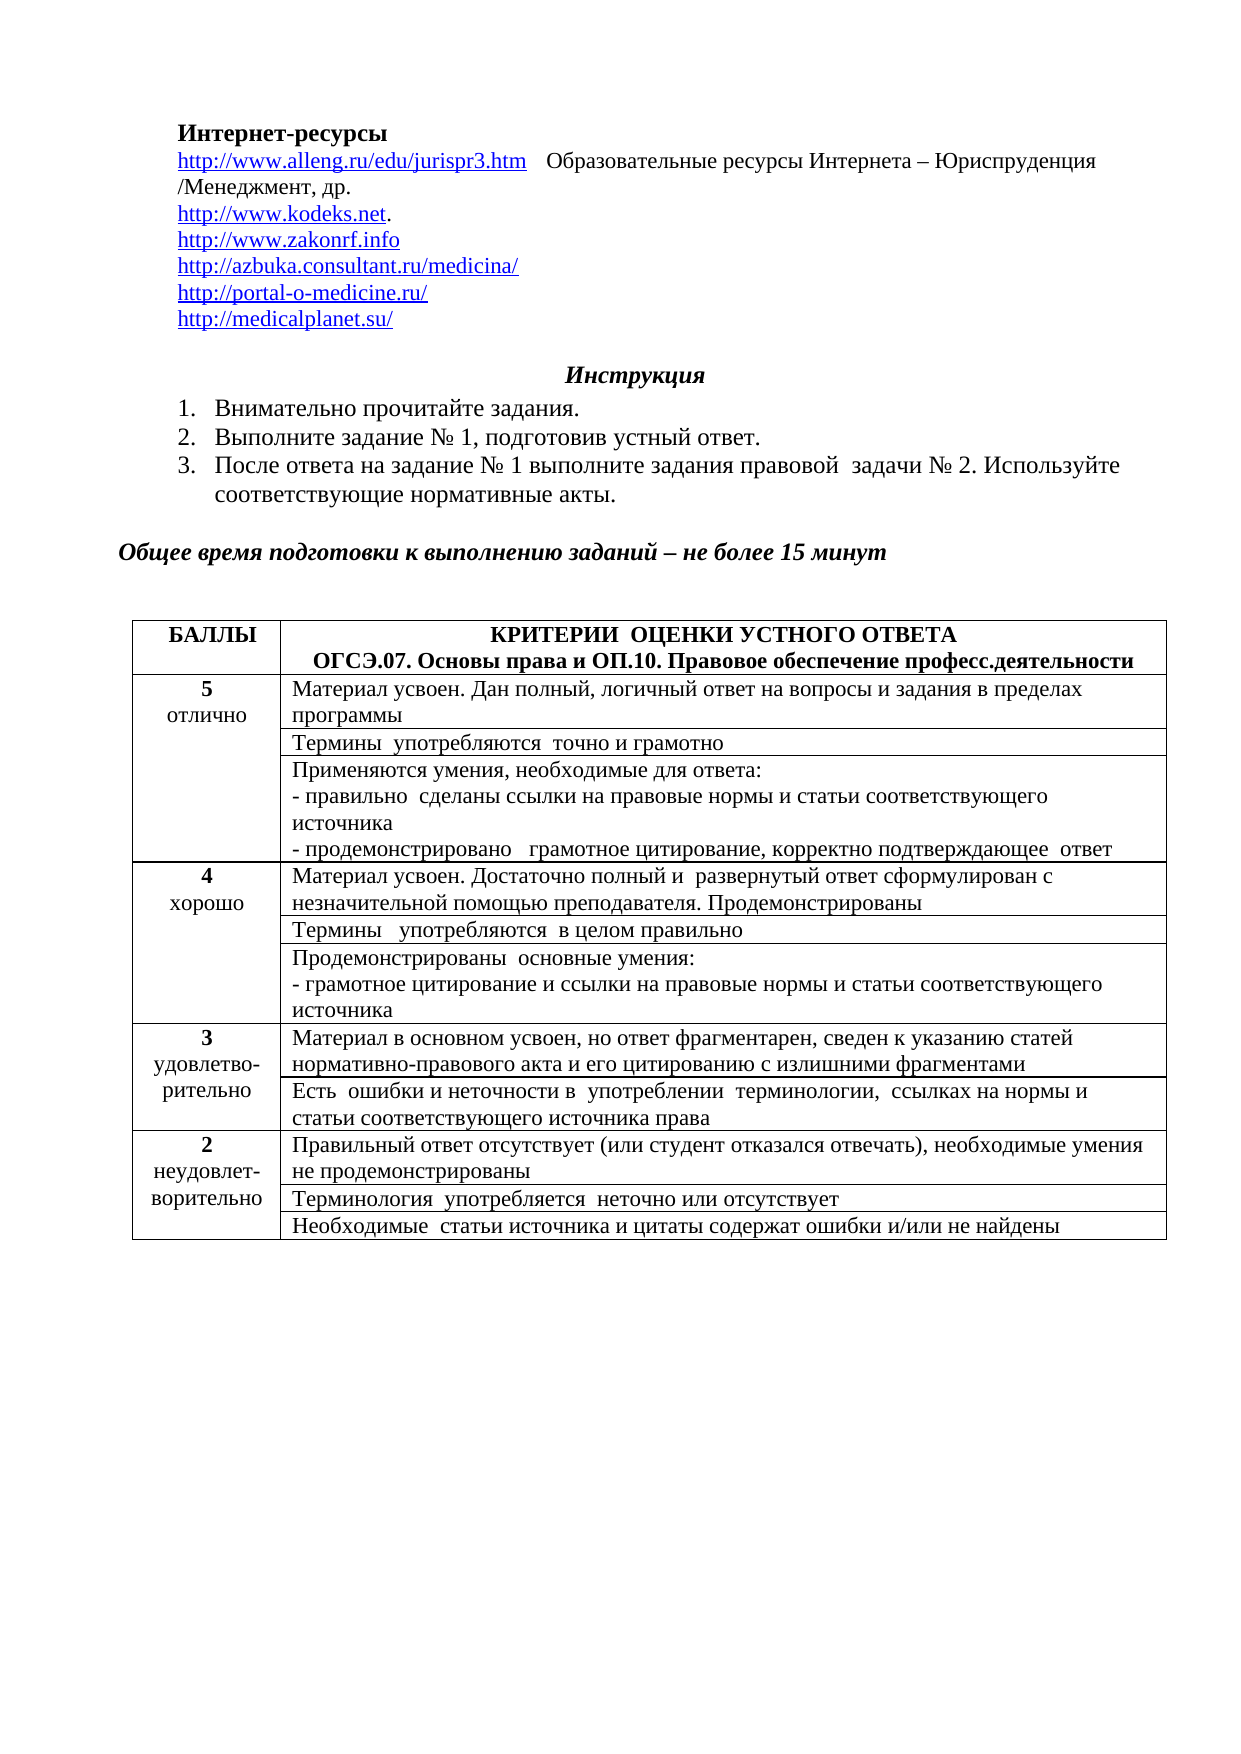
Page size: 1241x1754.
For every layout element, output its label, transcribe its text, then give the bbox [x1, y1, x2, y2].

table_cell Термины употребляются в целом правильно [281, 916, 1166, 942]
text http://medicalplanet.su/ [177, 305, 1152, 331]
table_header КРИТЕРИИ ОЦЕНКИ УСТНОГО ОТВЕТА ОГСЭ.07. Основы права и ОП.10. Правовое обеспечение професс.деятельности [281, 621, 1166, 674]
text Инструкция [118, 360, 1152, 389]
table_header Баллы [133, 621, 280, 674]
table_cell Материал в основном усвоен, но ответ фрагментарен, сведен к указанию статей нормативно-правового акта и его цитированию с излишними фрагментами [281, 1024, 1166, 1076]
table_cell Необходимые статьи источника и цитаты содержат ошибки и/или не найдены [281, 1212, 1166, 1239]
list После ответа на задание № 1 выполните задания правовой задачи № 2. Используйте соответствующие нормативные акты. [177, 451, 1152, 508]
list Внимательно прочитайте задания. [177, 393, 1152, 422]
table_cell 2 неудовлет-ворительно [133, 1131, 280, 1239]
text Общее время подготовки к выполнению заданий – не более 15 минут [118, 537, 1152, 566]
table_cell Продемонстрированы основные умения: - грамотное цитирование и ссылки на правовые нормы и статьи соответствующего источника [281, 944, 1166, 1023]
table_cell Есть ошибки и неточности в употреблении терминологии, ссылках на нормы и статьи соответствующего источника права [281, 1078, 1166, 1130]
table_cell Термины употребляются точно и грамотно [281, 729, 1166, 755]
list Выполните задание № 1, подготовив устный ответ. [177, 422, 1152, 451]
table_cell Применяются умения, необходимые для ответа: - правильно сделаны ссылки на правовые нормы и статьи соответствующего источника - продемонстрировано грамотное цитирование, корректно подтверждающее ответ [281, 756, 1166, 861]
text http://www.kodeks.net. http://www.zakonrf.info [177, 199, 1152, 252]
text http://www.alleng.ru/edu/jurispr3.htm Образовательные ресурсы Интернета – Юриспруденция /Менеджмент, др. [177, 147, 1152, 199]
text Интернет-ресурсы [177, 118, 1152, 147]
text http://azbuka.consultant.ru/medicina/ http://portal-o-medicine.ru/ [177, 252, 1152, 305]
table_cell 5 отлично [133, 675, 280, 861]
table_cell Правильный ответ отсутствует (или студент отказался отвечать), необходимые умения не продемонстрированы [281, 1131, 1166, 1184]
table_cell Материал усвоен. Достаточно полный и развернутый ответ сформулирован с незначительной помощью преподавателя. Продемонстрированы [281, 863, 1166, 915]
table_cell 3 удовлетво-рительно [133, 1024, 280, 1130]
table_cell 4 хорошо [133, 863, 280, 1023]
table_cell Терминология употребляется неточно или отсутствует [281, 1185, 1166, 1211]
table_cell Материал усвоен. Дан полный, логичный ответ на вопросы и задания в пределах программы [281, 675, 1166, 727]
